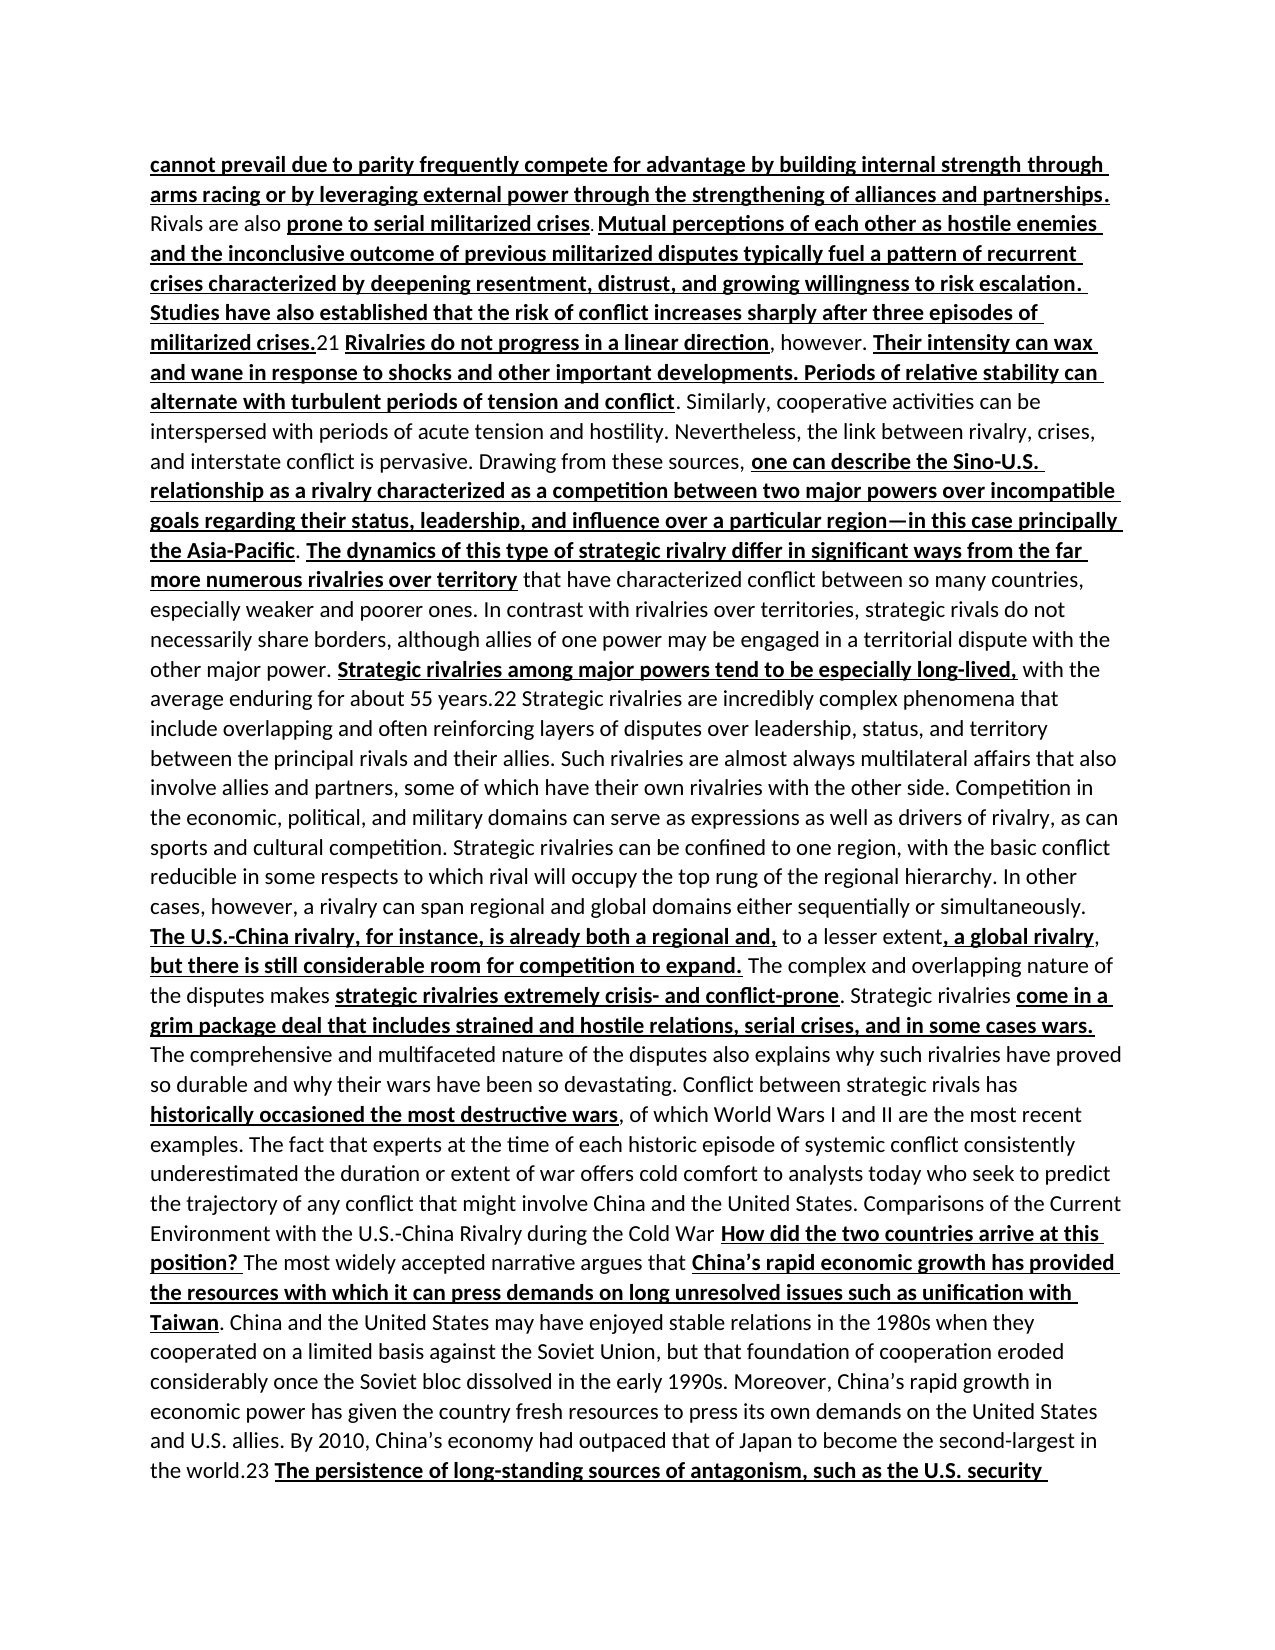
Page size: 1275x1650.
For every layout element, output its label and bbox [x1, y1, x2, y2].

text [150, 150, 1125, 1484]
